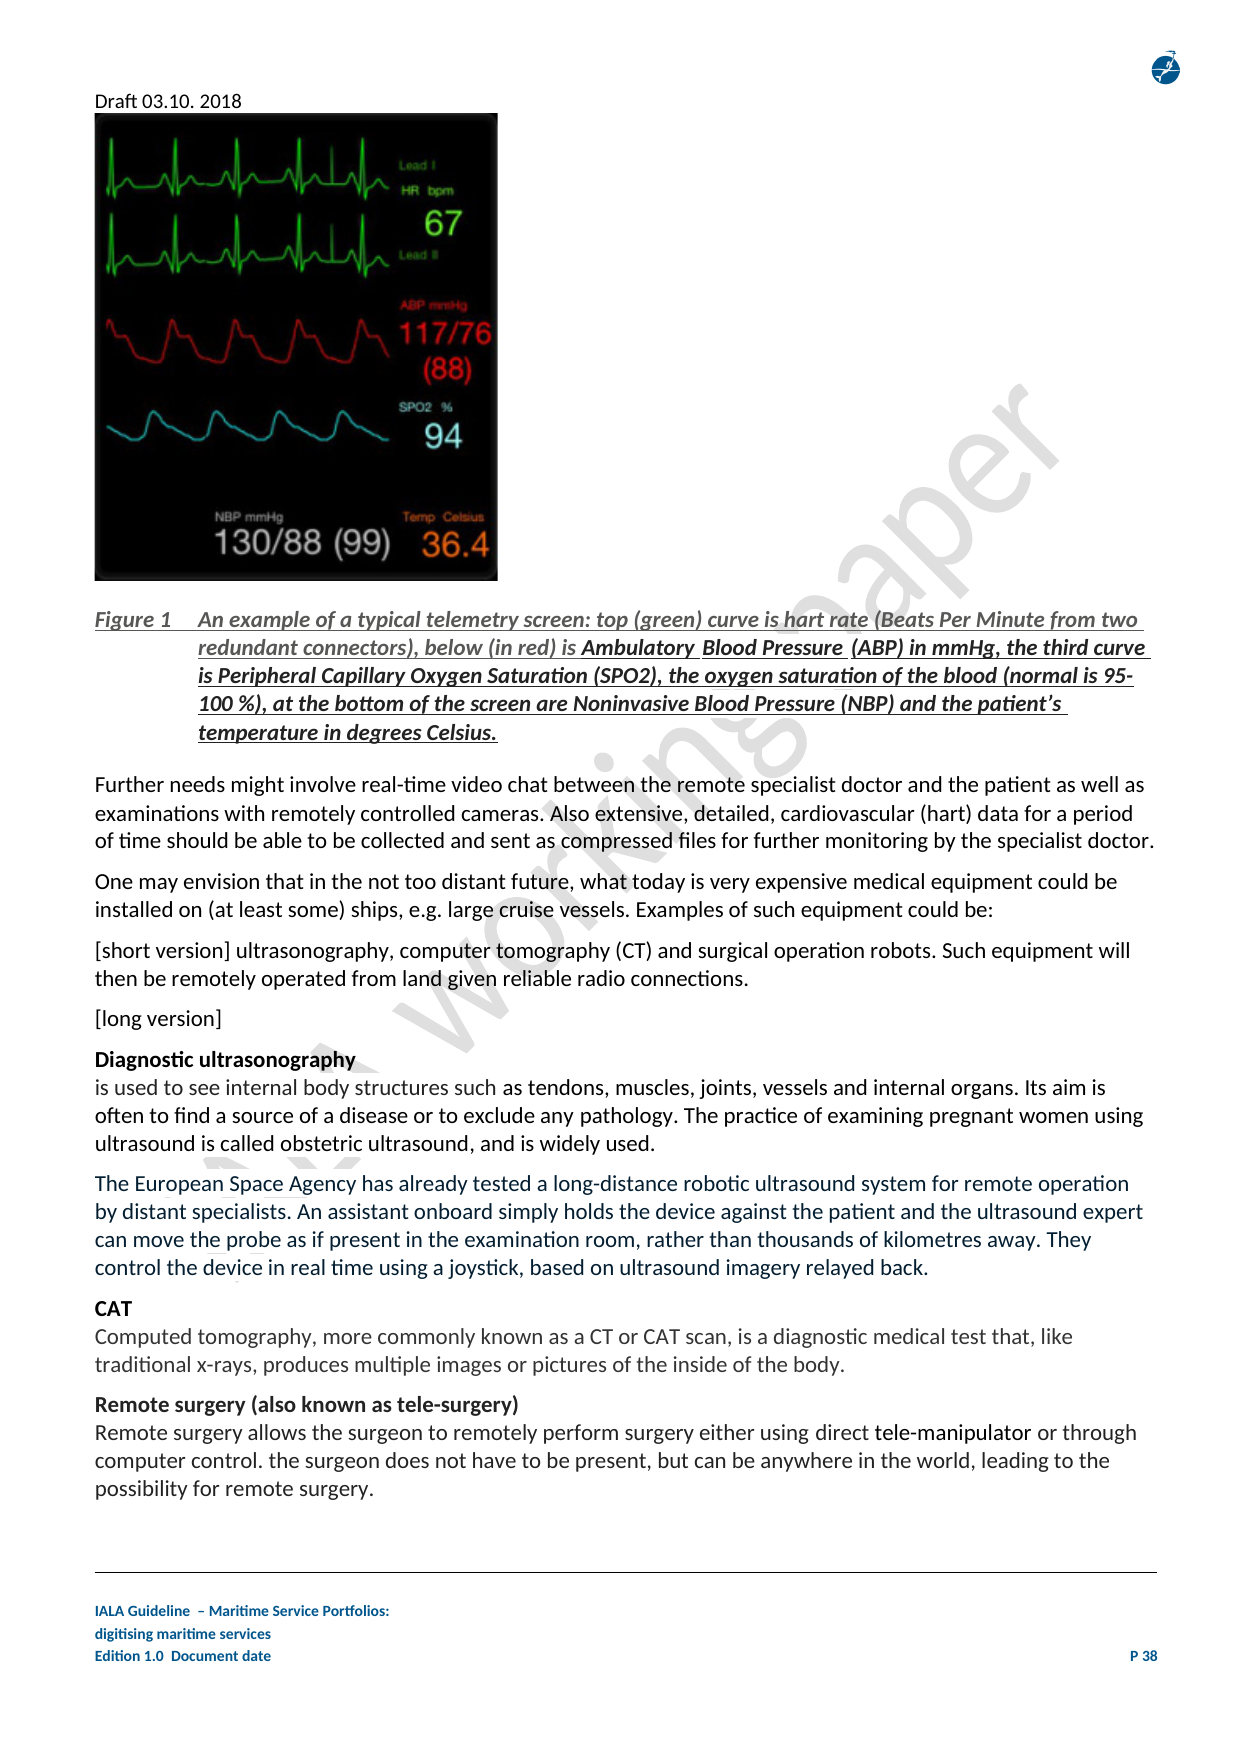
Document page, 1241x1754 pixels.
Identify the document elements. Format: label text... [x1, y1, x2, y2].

picture [1120, 0, 1239, 119]
text Diagnostic ultrasonography is used to see internal body structures such as tendons, muscles, joints, vessels and internal organs. Its aim is often to find a source of a disease or to exclude any pathology. The practice of examining pregnant women using ultrasound is called obstetric ultrasound, and is widely used. [94, 1045, 1157, 1157]
text Remote surgery (also known as tele-surgery) Remote surgery allows the surgeon to remotely perform surgery either using direct tele-manipulator or through computer control. the surgeon does not have to be present, but can be anywhere in the world, leading to the possibility for remote surgery. [94, 1391, 1157, 1503]
text One may envision that in the not too distant future, what today is very expensive medical equipment could be installed on (at least some) ships, e.g. large cruise vessels. Examples of such equipment could be: [94, 867, 1157, 923]
text Further needs might involve real-time video chat between the remote specialist doctor and the patient as well as examinations with remotely controlled cameras. Also extensive, detailed, cardiovascular (hart) data for a period of time should be able to be collected and sent as compressed files for further monitoring by the specialist doctor. [94, 771, 1157, 855]
text An example of a typical telemetry screen: top (green) curve is hart rate (Beats Per Minute from two redundant connectors), below (in red) is Ambulatory Blood Pressure (ABP) in mmHg, the third curve is Peripheral Capillary Oxygen Saturation (SPO2), the oxygen saturation of the blood (normal is 95-100 %), at the bottom of the screen are Noninvasive Blood Pressure (NBP) and the patient’s temperature in degrees Celsius. [94, 606, 1157, 746]
text CAT Computed tomography, more commonly known as a CT or CAT scan, is a diagnostic medical test that, like traditional x-rays, produces multiple images or pictures of the inside of the body. [94, 1294, 1157, 1378]
text [short version] ultrasonography, computer tomography (CT) and surgical operation robots. Such equipment will then be remotely operated from land given reliable radio connections. [94, 936, 1157, 992]
text [long version] [94, 1004, 1157, 1032]
text The European Space Agency has already tested a long-distance robotic ultrasound system for remote operation by distant specialists. An assistant onboard simply holds the device against the patient and the ultrasound expert can move the probe as if present in the examination room, rather than thousands of kilometres away. They control the device in real time using a joystick, based on ultrasound imagery relayed back. [94, 1169, 1157, 1281]
picture [94, 113, 498, 581]
